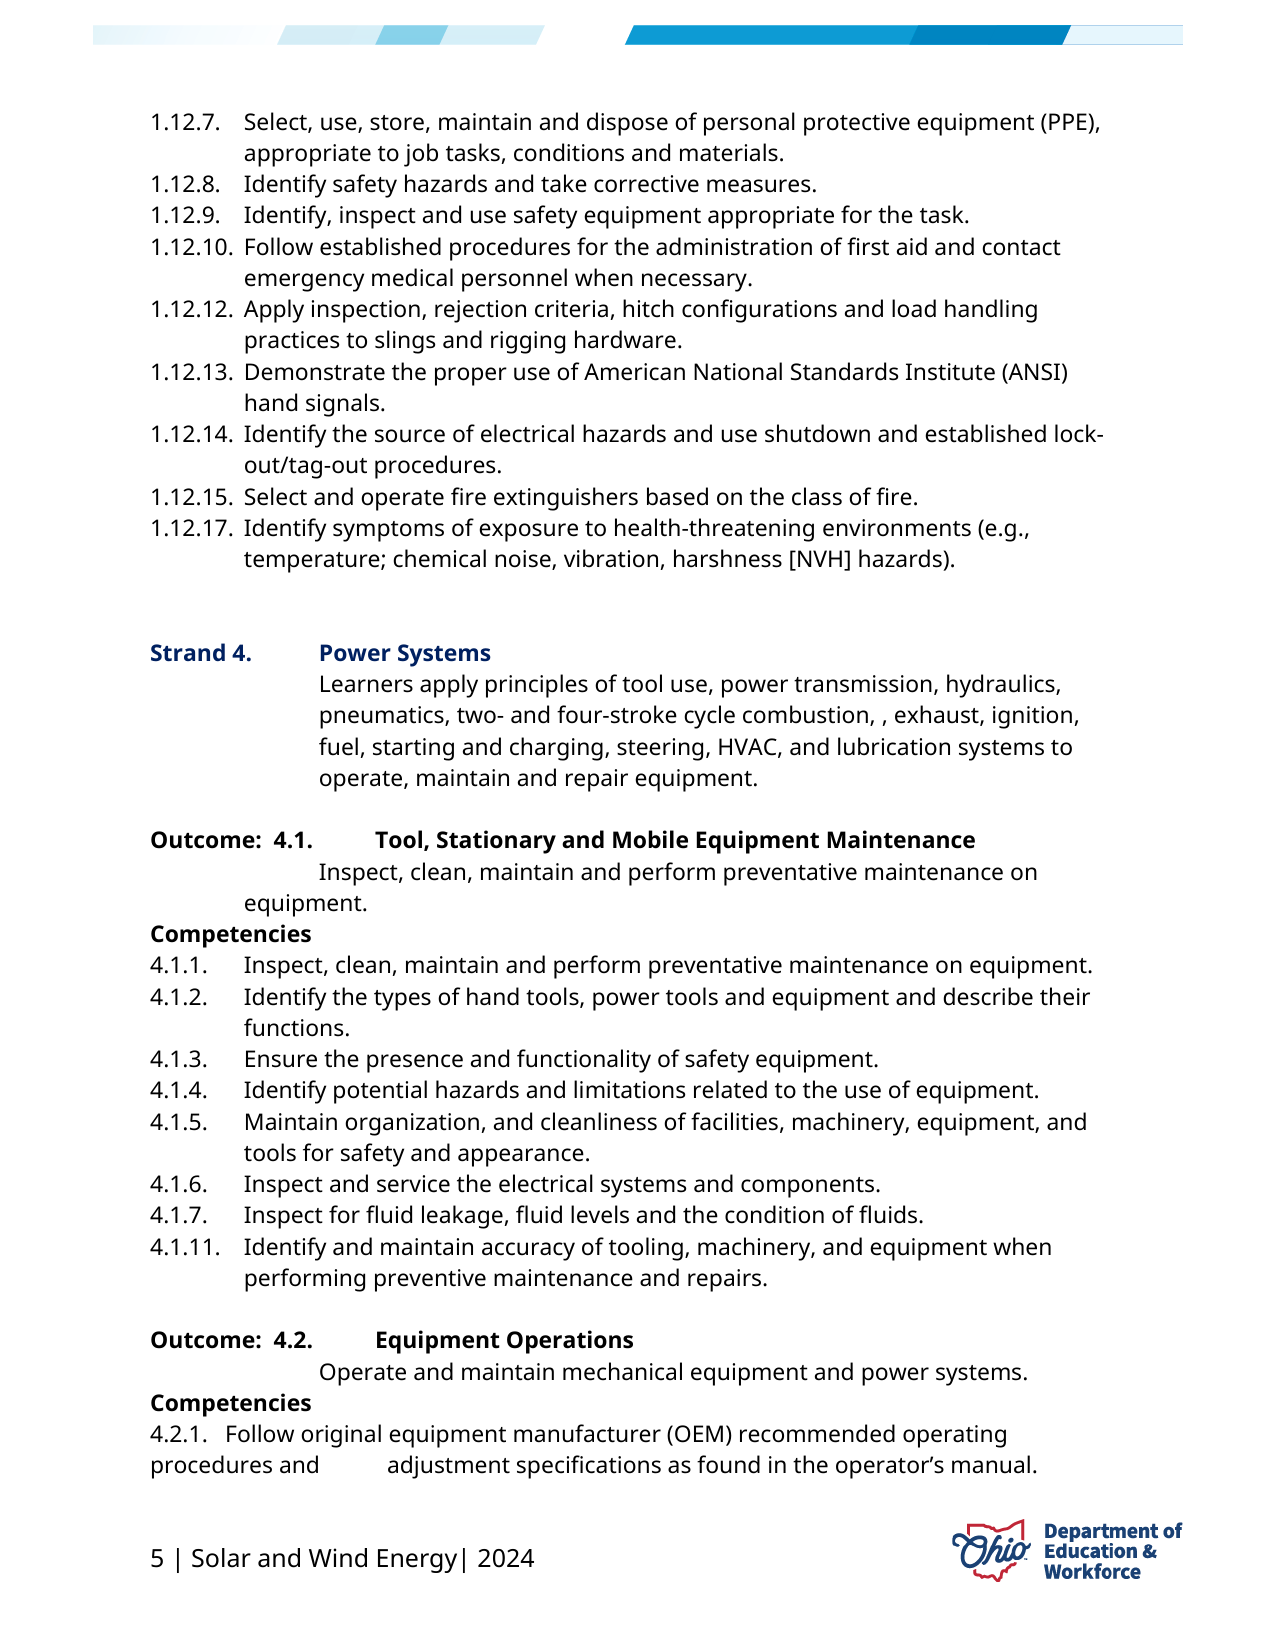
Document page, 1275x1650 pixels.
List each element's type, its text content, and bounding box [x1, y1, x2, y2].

text Inspect, clean, maintain and perform preventative maintenance on equipment. [244, 855, 1125, 918]
text 4.1.4. Identify potential hazards and limitations related to the use of equipment. [150, 1074, 1125, 1105]
text 4.1.3. Ensure the presence and functionality of safety equipment. [150, 1043, 1125, 1074]
text 1.12.14. Identify the source of electrical hazards and use shutdown and established lock-out/tag-out procedures. [150, 418, 1125, 480]
text 1.12.10. Follow established procedures for the administration of first aid and contact emergency medical personnel when necessary. [150, 230, 1125, 293]
text 1.12.13. Demonstrate the proper use of American National Standards Institute (ANSI) hand signals. [150, 355, 1125, 418]
text 4.1.6. Inspect and service the electrical systems and components. [150, 1168, 1125, 1199]
text 4.1.5. Maintain organization, and cleanliness of facilities, machinery, equipment, and tools for safety and appearance. [150, 1105, 1125, 1168]
text Operate and maintain mechanical equipment and power systems. [244, 1355, 1125, 1387]
text 1.12.17. Identify symptoms of exposure to health-threatening environments (e.g., temperature; chemical noise, vibration, harshness [NVH] hazards). [150, 512, 1125, 574]
text 4.1.2. Identify the types of hand tools, power tools and equipment and describe their functions. [150, 980, 1125, 1043]
picture [8, 0, 1267, 1620]
text 1.12.8. Identify safety hazards and take corrective measures. [150, 168, 1125, 199]
text 1.12.15. Select and operate fire extinguishers based on the class of fire. [150, 480, 1125, 512]
text Learners apply principles of tool use, power transmission, hydraulics, pneumatics, two- and four-stroke cycle combustion, , exhaust, ignition, fuel, starting and charging, steering, HVAC, and lubrication systems to operate, maintain and repair equipment. [319, 668, 1125, 793]
text 4.1.11. Identify and maintain accuracy of tooling, machinery, and equipment when performing preventive maintenance and repairs. [150, 1230, 1125, 1293]
text 4.2.1. Follow original equipment manufacturer (OEM) recommended operating procedures and adjustment specifications as found in the operator’s manual. [150, 1418, 1125, 1480]
text Strand 4. Power Systems [150, 637, 1125, 668]
text 4.1.1. Inspect, clean, maintain and perform preventative maintenance on equipment. [150, 949, 1125, 980]
text Competencies [150, 1387, 1125, 1418]
text 1.12.7. Select, use, store, maintain and dispose of personal protective equipment (PPE), appropriate to job tasks, conditions and materials. [150, 105, 1125, 168]
text 4.1.7. Inspect for fluid leakage, fluid levels and the condition of fluids. [150, 1199, 1125, 1230]
text Competencies [150, 918, 1125, 949]
text 1.12.12. Apply inspection, rejection criteria, hitch configurations and load handling practices to slings and rigging hardware. [150, 293, 1125, 355]
text Outcome: 4.2. Equipment Operations [150, 1324, 1125, 1355]
text 1.12.9. Identify, inspect and use safety equipment appropriate for the task. [150, 199, 1125, 230]
text Outcome: 4.1. Tool, Stationary and Mobile Equipment Maintenance [150, 824, 1125, 855]
